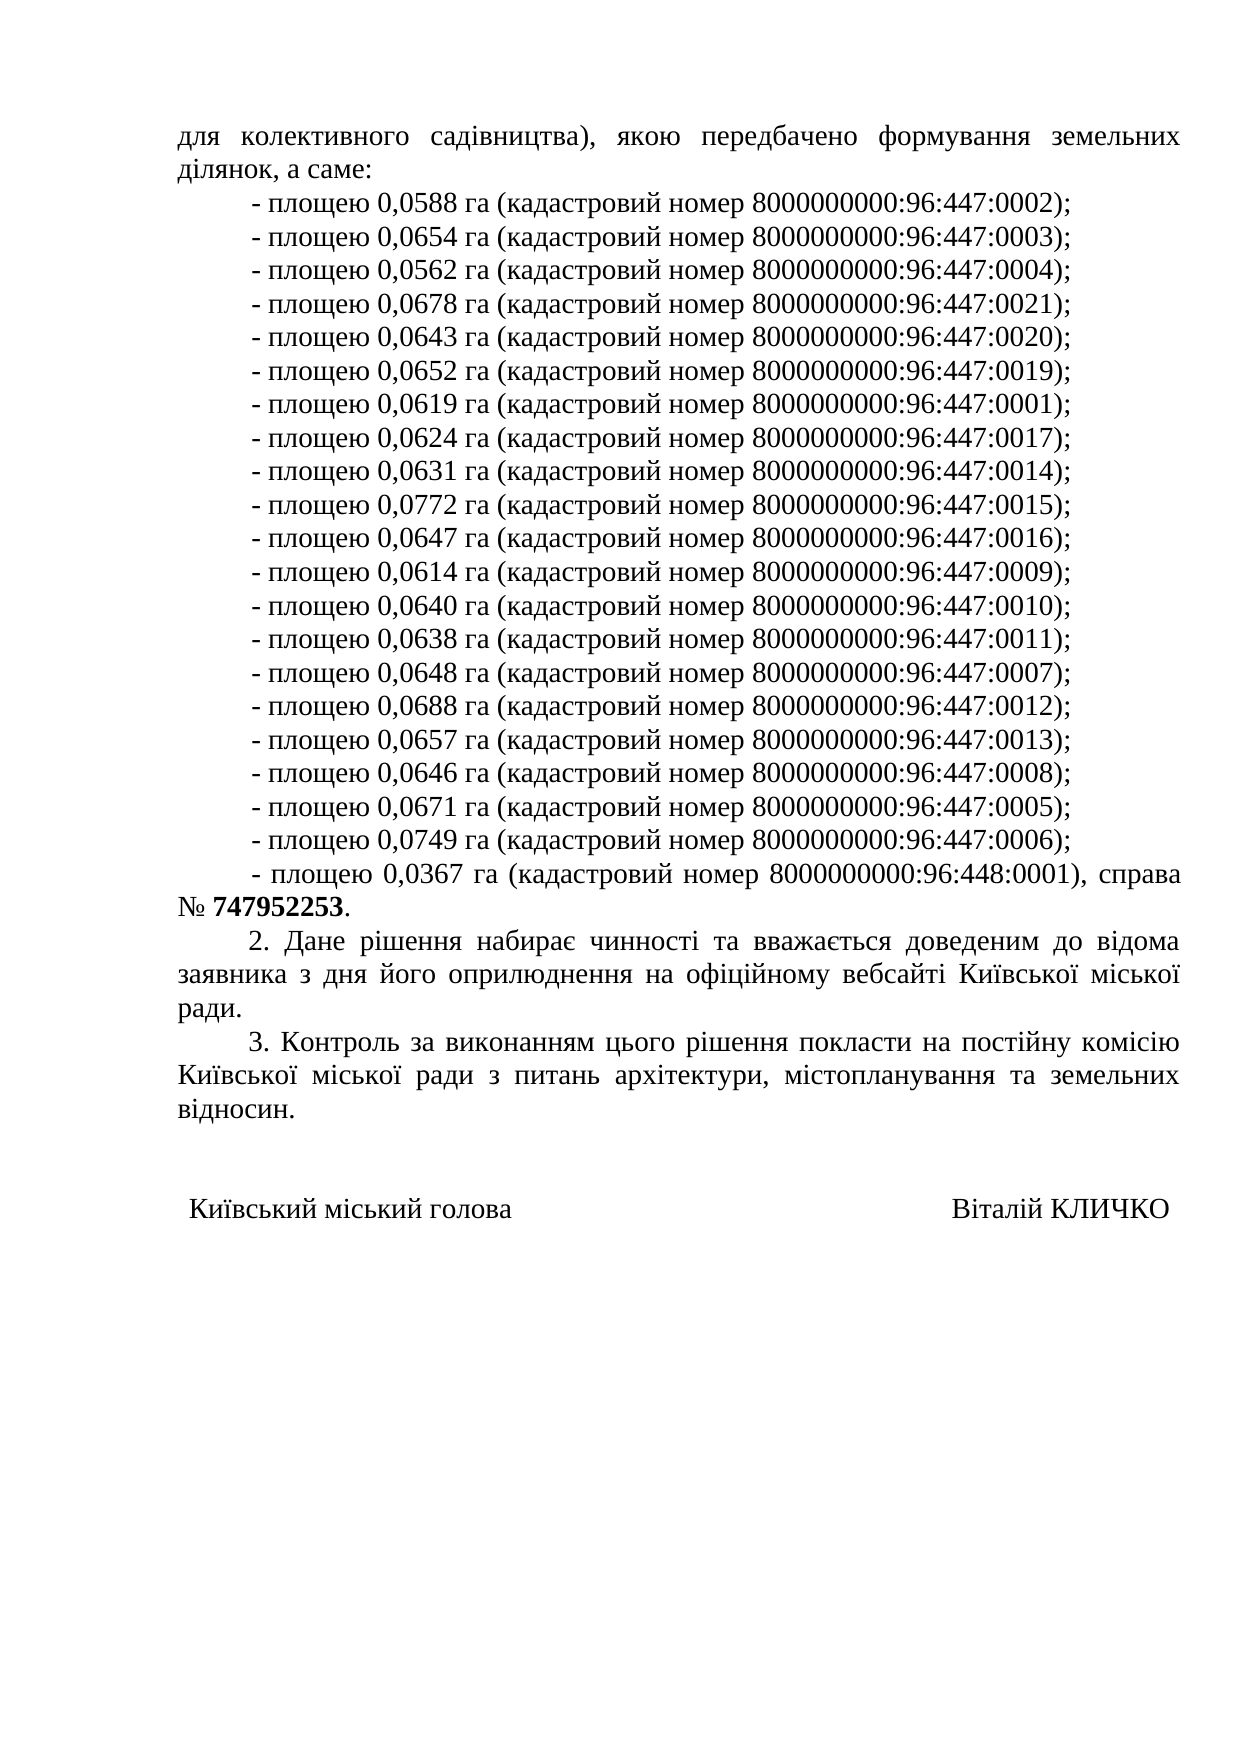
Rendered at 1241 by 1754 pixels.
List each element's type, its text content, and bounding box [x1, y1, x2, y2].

text - площею 0,0631 га (кадастровий номер 8000000000:96:447:0014); [177, 453, 1181, 487]
text - площею 0,0678 га (кадастровий номер 8000000000:96:447:0021); [177, 286, 1181, 319]
text - площею 0,0772 га (кадастровий номер 8000000000:96:447:0015); [177, 487, 1181, 521]
text - площею 0,0652 га (кадастровий номер 8000000000:96:447:0019); [177, 353, 1181, 386]
text - площею 0,0749 га (кадастровий номер 8000000000:96:447:0006); [177, 822, 1181, 856]
text - площею 0,0671 га (кадастровий номер 8000000000:96:447:0005); [177, 789, 1181, 822]
table_header Київський міський голова [177, 1191, 679, 1225]
text - площею 0,0640 га (кадастровий номер 8000000000:96:447:0010); [177, 588, 1181, 621]
text - площею 0,0654 га (кадастровий номер 8000000000:96:447:0003); [177, 219, 1181, 252]
text 2. Дане рішення набирає чинності та вважається доведеним до відома заявника з дня його оприлюднення на офіційному вебсайті Київської міської ради. [177, 923, 1181, 1024]
text - площею 0,0646 га (кадастровий номер 8000000000:96:447:0008); [177, 755, 1181, 789]
text 3. Контроль за виконанням цього рішення покласти на постійну комісію Київської міської ради з питань архітектури, містопланування та земельних відносин. [177, 1024, 1181, 1124]
text - площею 0,0643 га (кадастровий номер 8000000000:96:447:0020); [177, 319, 1181, 353]
text - площею 0,0647 га (кадастровий номер 8000000000:96:447:0016); [177, 521, 1181, 554]
text - площею 0,0624 га (кадастровий номер 8000000000:96:447:0017); [177, 420, 1181, 453]
text - площею 0,0614 га (кадастровий номер 8000000000:96:447:0009); [177, 554, 1181, 588]
text - площею 0,0588 га (кадастровий номер 8000000000:96:447:0002); [177, 185, 1181, 219]
text - площею 0,0688 га (кадастровий номер 8000000000:96:447:0012); [177, 688, 1181, 722]
text - площею 0,0657 га (кадастровий номер 8000000000:96:447:0013); [177, 722, 1181, 755]
table_header Віталій КЛИЧКО [679, 1191, 1181, 1225]
text - площею 0,0638 га (кадастровий номер 8000000000:96:447:0011); [177, 621, 1181, 655]
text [177, 118, 1181, 185]
text - площею 0,0648 га (кадастровий номер 8000000000:96:447:0007); [177, 655, 1181, 688]
text - площею 0,0619 га (кадастровий номер 8000000000:96:447:0001); [177, 386, 1181, 420]
text - площею 0,0562 га (кадастровий номер 8000000000:96:447:0004); [177, 252, 1181, 286]
text - площею 0,0367 га (кадастровий номер 8000000000:96:448:0001), справа № 747952253. [177, 856, 1181, 923]
